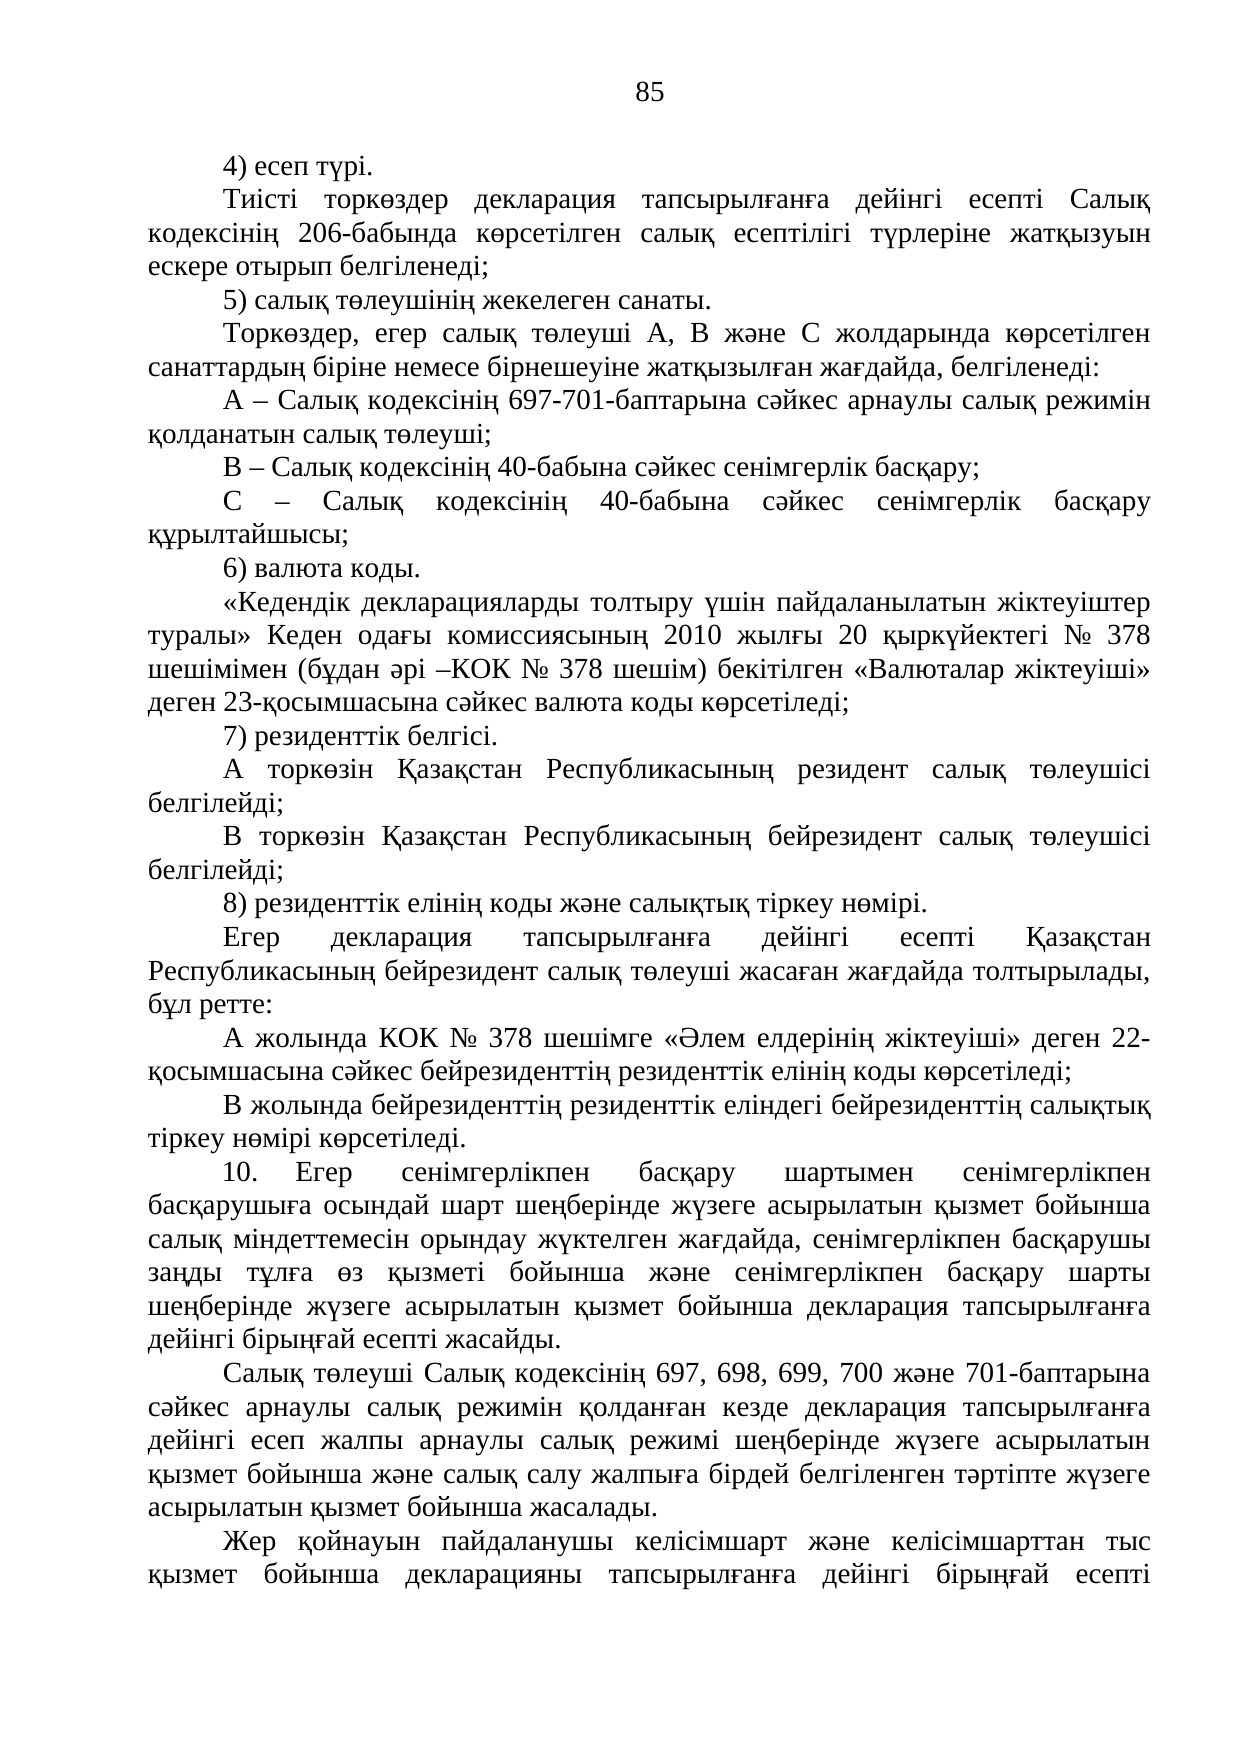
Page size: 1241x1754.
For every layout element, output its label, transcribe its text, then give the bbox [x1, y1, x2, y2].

text С – Салық кодексінің 40-бабына сәйкес сенімгерлік басқару құрылтайшысы; [148, 483, 1152, 550]
text 4) есеп түрі. [148, 148, 1152, 181]
text Тиісті торкөздер декларация тапсырылғанға дейiнгi есепті Салық кодексінің 206-бабында көрсетілген салық есептілігі түрлеріне жатқызуын ескере отырып белгіленеді; [148, 181, 1152, 282]
text Салық төлеуші Салық кодексінің 697, 698, 699, 700 және 701-баптарына сәйкес арнаулы салық режимін қолданған кезде декларация тапсырылғанға дейінгі есеп жалпы арнаулы салық режимі шеңберінде жүзеге асырылатын қызмет бойынша және салық салу жалпыға бірдей белгіленген тәртіпте жүзеге асырылатын қызмет бойынша жасалады. [148, 1355, 1152, 1523]
text 5) салық төлеушінің жекелеген санаты. [148, 282, 1152, 315]
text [148, 1523, 1152, 1590]
text «Кедендік декларацияларды толтыру үшін пайдаланылатын жіктеуіштер туралы» Кеден одағы комиссиясының 2010 жылғы 20 қыркүйектегі № 378 шешімімен (бұдан әрі –КОК № 378 шешім) бекітілген «Валюталар жіктеуіші» деген 23-қосымшасына сәйкес валюта коды көрсетіледі; [148, 584, 1152, 718]
list Егер сенімгерлікпен басқару шартымен сенімгерлікпен басқарушыға осындай шарт шеңберінде жүзеге асырылатын қызмет бойынша салық міндеттемесін орындау жүктелген жағдайда, сенімгерлікпен басқарушы заңды тұлға өз қызметі бойынша және сенімгерлікпен басқару шарты шеңберінде жүзеге асырылатын қызмет бойынша декларация тапсырылғанға дейінгі бірыңғай есепті жасайды. [148, 1154, 1152, 1355]
text Егер декларация тапсырылғанға дейiнгi есепті Қазақстан Республикасының бейрезидент салық төлеуші жасаған жағдайда толтырылады, бұл ретте: [148, 919, 1152, 1020]
text 6) валюта коды. [148, 550, 1152, 584]
text А – Салық кодексінің 697-701-баптарына сәйкес арнаулы салық режимін қолданатын салық төлеуші; [148, 382, 1152, 449]
text А жолында КОК № 378 шешімге «Әлем елдерінің жіктеуіші» деген 22-қосымшасына сәйкес бейрезиденттің резиденттік елінің коды көрсетіледі; [148, 1020, 1152, 1087]
text 8) резиденттік елінің коды және салықтық тіркеу нөмірі. [148, 886, 1152, 919]
text Торкөздер, егер салық төлеуші A, B және C жолдарында көрсетілген санаттардың біріне немесе бірнешеуіне жатқызылған жағдайда, белгіленеді: [148, 315, 1152, 382]
text В – Салық кодексінің 40-бабына сәйкес сенімгерлік басқару; [148, 449, 1152, 483]
text В торкөзін Қазақстан Республикасының бейрезидент салық төлеушісі белгілейді; [148, 818, 1152, 886]
text 7) резиденттік белгісі. [148, 718, 1152, 751]
text В жолында бейрезиденттің резиденттік еліндегі бейрезиденттің салықтық тіркеу нөмірі көрсетіледі. [148, 1087, 1152, 1154]
text А торкөзін Қазақстан Республикасының резидент салық төлеушісі белгілейді; [148, 751, 1152, 818]
